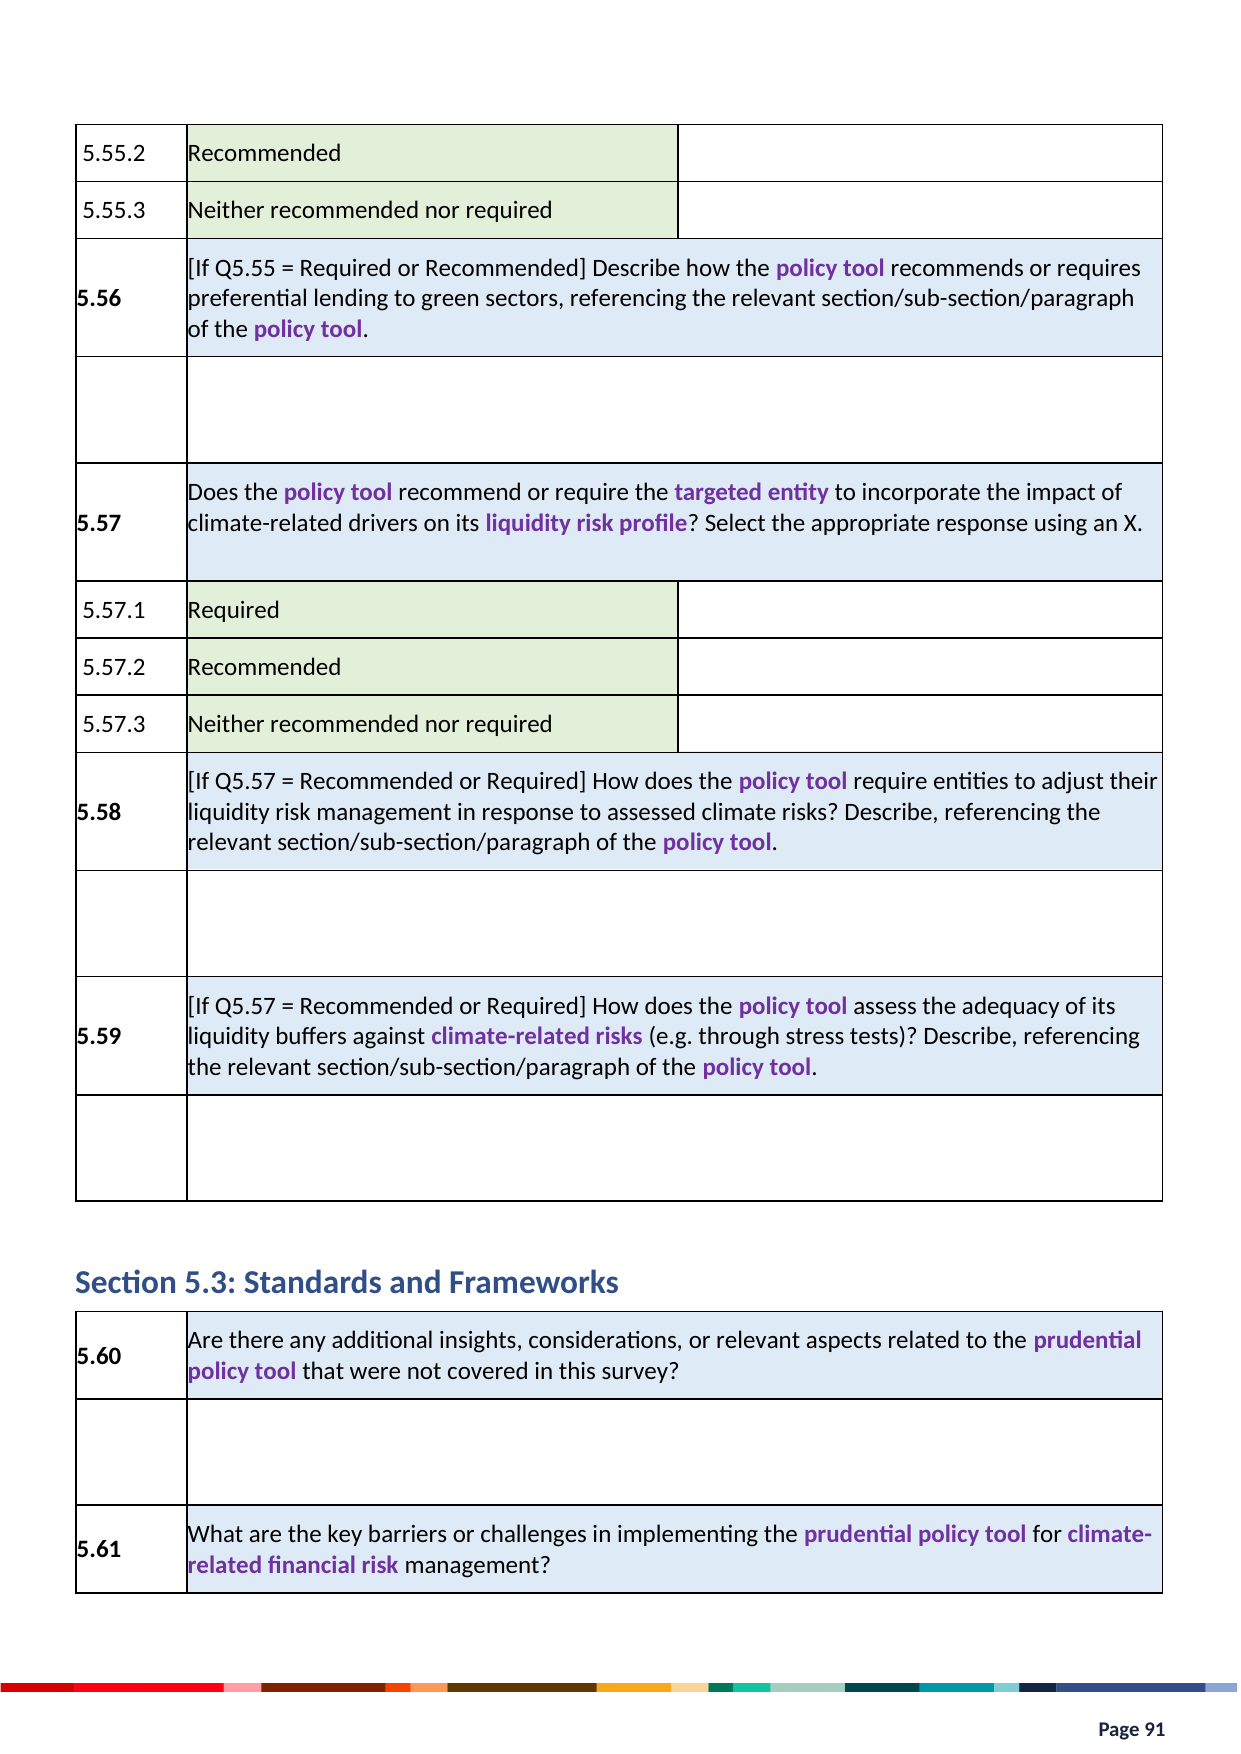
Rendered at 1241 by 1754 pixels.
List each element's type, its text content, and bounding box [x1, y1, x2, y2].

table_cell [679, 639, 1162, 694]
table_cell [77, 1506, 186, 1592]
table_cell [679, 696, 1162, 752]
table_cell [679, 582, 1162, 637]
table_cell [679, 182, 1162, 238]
subtitle Section 5.3: Standards and Frameworks [75, 1261, 1165, 1302]
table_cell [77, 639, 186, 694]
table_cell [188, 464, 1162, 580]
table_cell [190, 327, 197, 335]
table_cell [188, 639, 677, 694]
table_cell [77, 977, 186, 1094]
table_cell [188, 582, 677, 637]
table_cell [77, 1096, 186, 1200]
picture [0, 1683, 1236, 1692]
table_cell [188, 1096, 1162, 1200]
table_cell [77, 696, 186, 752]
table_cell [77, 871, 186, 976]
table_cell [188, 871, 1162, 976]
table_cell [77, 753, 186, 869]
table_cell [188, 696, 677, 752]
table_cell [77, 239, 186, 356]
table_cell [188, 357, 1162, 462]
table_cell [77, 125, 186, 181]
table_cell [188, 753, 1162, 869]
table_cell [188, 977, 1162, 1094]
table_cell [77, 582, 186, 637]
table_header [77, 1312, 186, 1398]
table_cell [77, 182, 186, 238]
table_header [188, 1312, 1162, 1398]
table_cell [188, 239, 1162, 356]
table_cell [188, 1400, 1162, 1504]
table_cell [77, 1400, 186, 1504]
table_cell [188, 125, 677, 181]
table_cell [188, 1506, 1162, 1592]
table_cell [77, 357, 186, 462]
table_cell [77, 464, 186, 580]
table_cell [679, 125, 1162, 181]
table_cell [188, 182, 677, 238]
